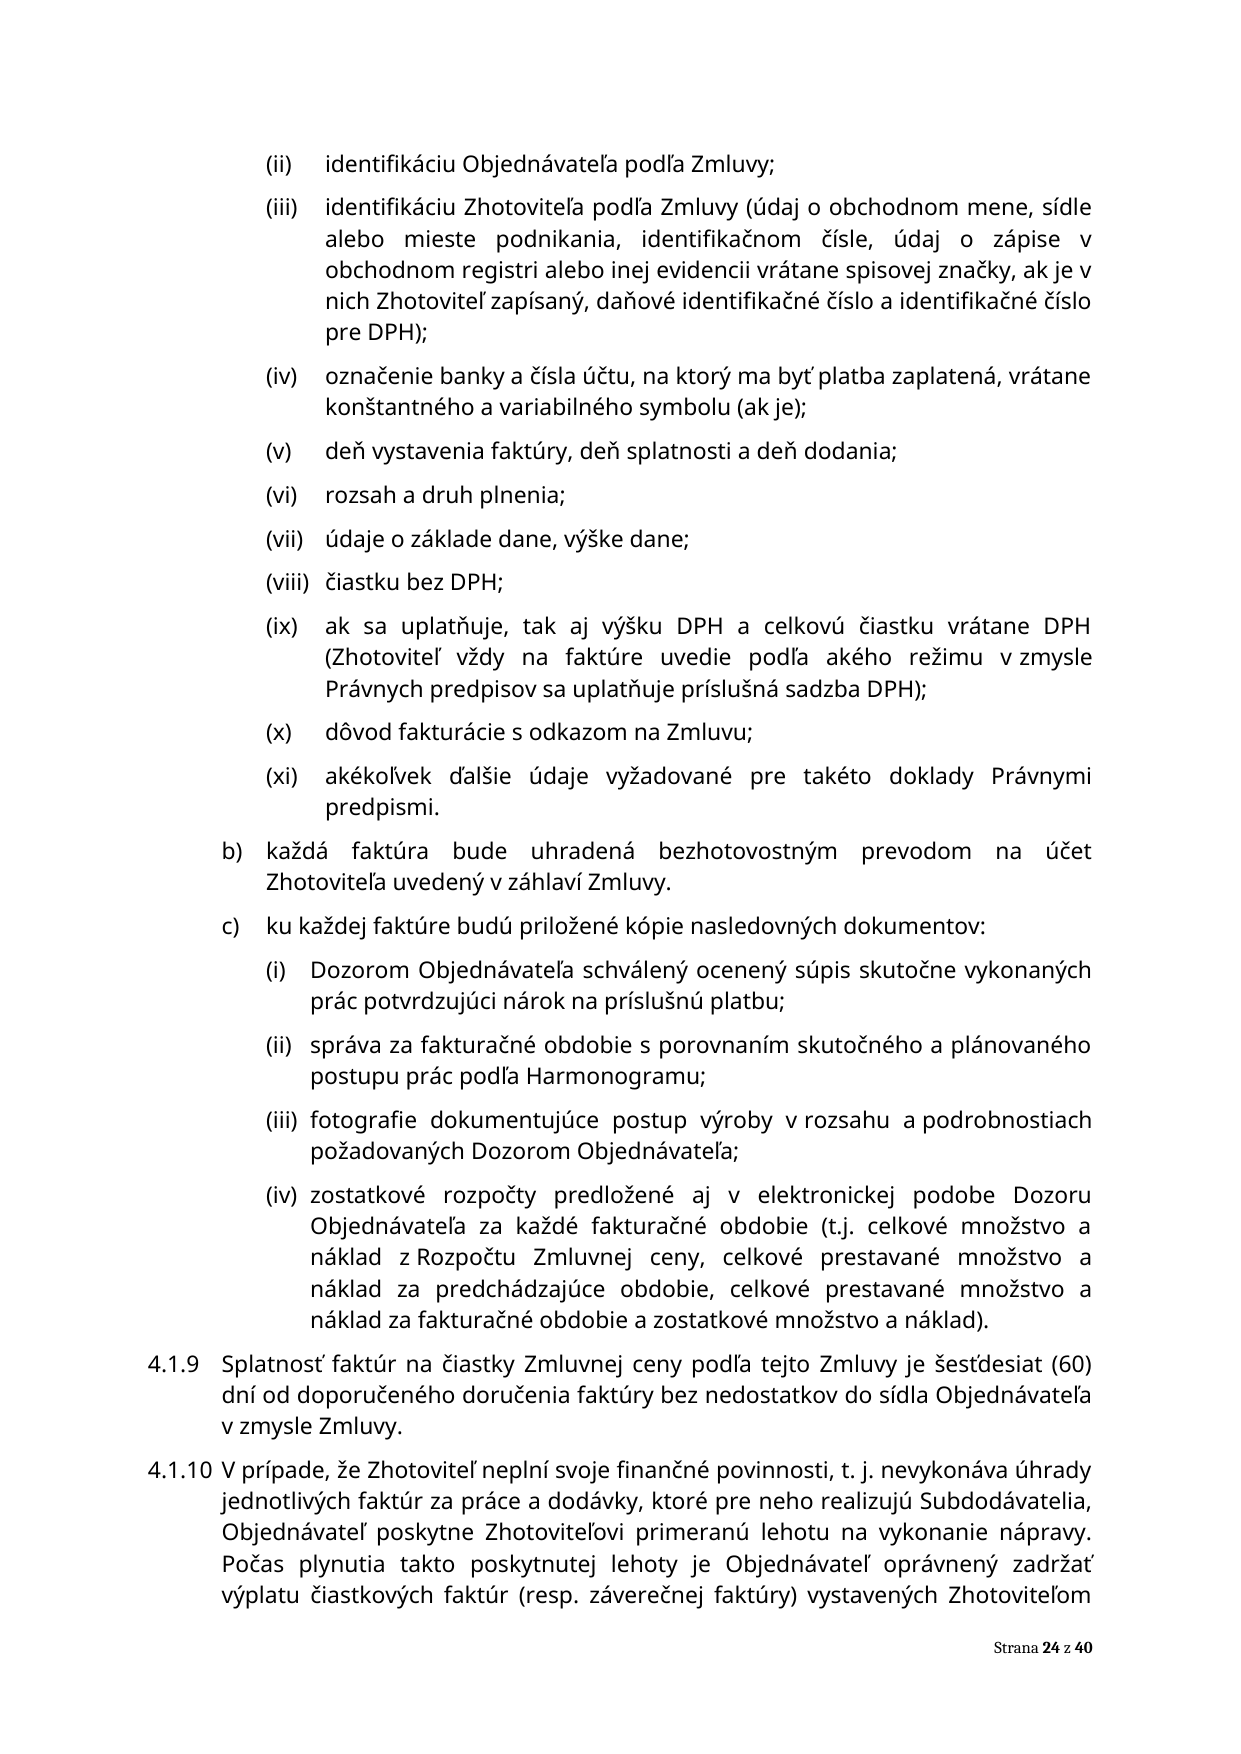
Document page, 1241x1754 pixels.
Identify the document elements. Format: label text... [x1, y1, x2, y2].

list ak sa uplatňuje, tak aj výšku DPH a celkovú čiastku vrátane DPH (Zhotoviteľ vždy na faktúre uvedie podľa akého režimu v zmysle Právnych predpisov sa uplatňuje príslušná sadzba DPH); [266, 610, 1093, 704]
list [148, 1454, 1093, 1610]
list údaje o základe dane, výške dane; [266, 523, 1093, 554]
list Dozorom Objednávateľa schválený ocenený súpis skutočne vykonaných prác potvrdzujúci nárok na príslušnú platbu; [266, 954, 1093, 1016]
list fotografie dokumentujúce postup výroby v rozsahu a podrobnostiach požadovaných Dozorom Objednávateľa; [266, 1104, 1093, 1166]
list správa za fakturačné obdobie s porovnaním skutočného a plánovaného postupu prác podľa Harmonogramu; [266, 1029, 1093, 1091]
list identifikáciu Zhotoviteľa podľa Zmluvy (údaj o obchodnom mene, sídle alebo mieste podnikania, identifikačnom čísle, údaj o zápise v obchodnom registri alebo inej evidencii vrátane spisovej značky, ak je v nich Zhotoviteľ zapísaný, daňové identifikačné číslo a identifikačné číslo pre DPH); [266, 191, 1093, 348]
list označenie banky a čísla účtu, na ktorý ma byť platba zaplatená, vrátane konštantného a variabilného symbolu (ak je); [266, 360, 1093, 423]
list čiastku bez DPH; [266, 566, 1093, 598]
list Splatnosť faktúr na čiastky Zmluvnej ceny podľa tejto Zmluvy je šesťdesiat (60) dní od doporučeného doručenia faktúry bez nedostatkov do sídla Objednávateľa v zmysle Zmluvy. [148, 1348, 1093, 1441]
list ku každej faktúre budú priložené kópie nasledovných dokumentov: [221, 910, 1093, 941]
list dôvod fakturácie s odkazom na Zmluvu; [266, 716, 1093, 748]
list rozsah a druh plnenia; [266, 479, 1093, 510]
list akékoľvek ďalšie údaje vyžadované pre takéto doklady Právnymi predpismi. [266, 760, 1093, 823]
list každá faktúra bude uhradená bezhotovostným prevodom na účet Zhotoviteľa uvedený v záhlaví Zmluvy. [221, 835, 1093, 898]
list identifikáciu Objednávateľa podľa Zmluvy; [266, 148, 1093, 179]
list zostatkové rozpočty predložené aj v elektronickej podobe Dozoru Objednávateľa za každé fakturačné obdobie (t.j. celkové množstvo a náklad z Rozpočtu Zmluvnej ceny, celkové prestavané množstvo a náklad za predchádzajúce obdobie, celkové prestavané množstvo a náklad za fakturačné obdobie a zostatkové množstvo a náklad). [266, 1179, 1093, 1335]
list deň vystavenia faktúry, deň splatnosti a deň dodania; [266, 435, 1093, 466]
